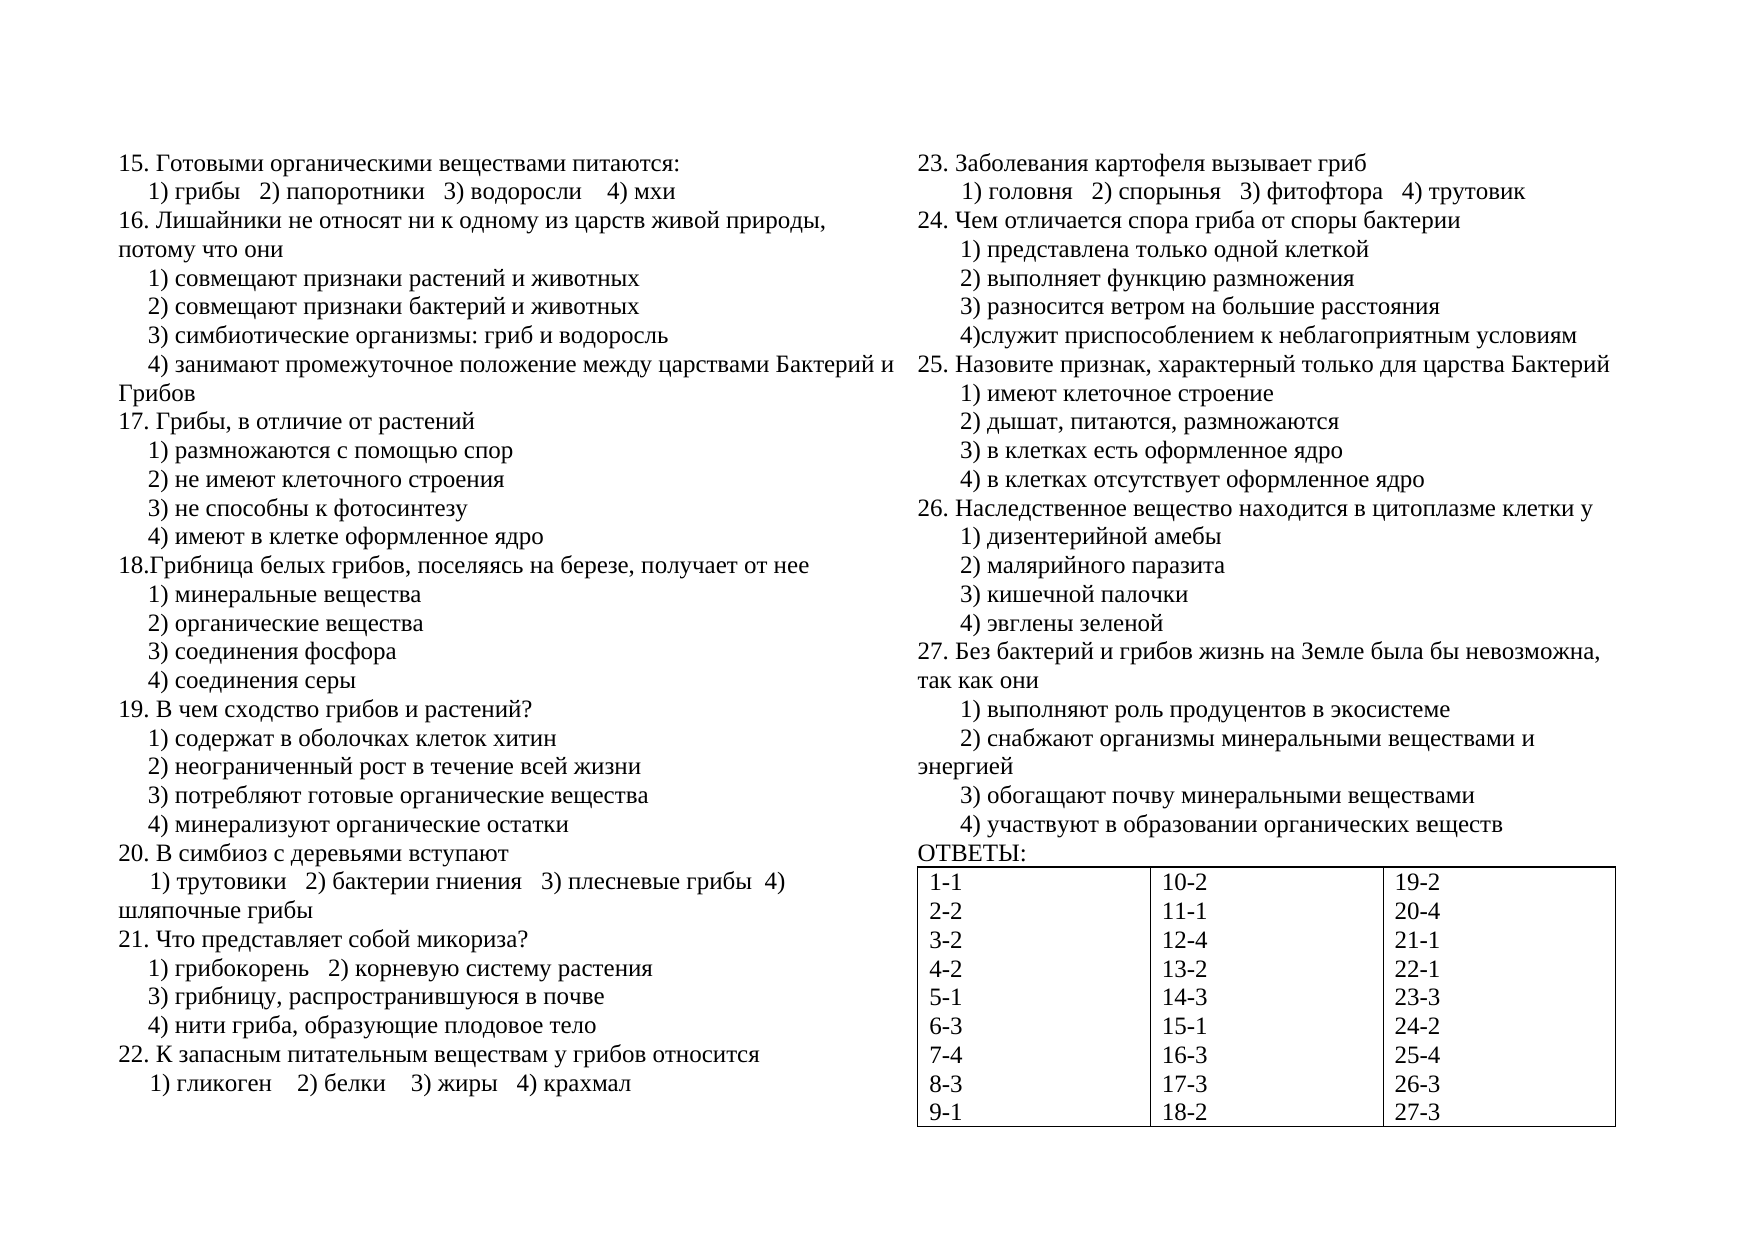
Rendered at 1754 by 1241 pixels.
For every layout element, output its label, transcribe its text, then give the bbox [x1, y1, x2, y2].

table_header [906, 148, 1647, 1127]
